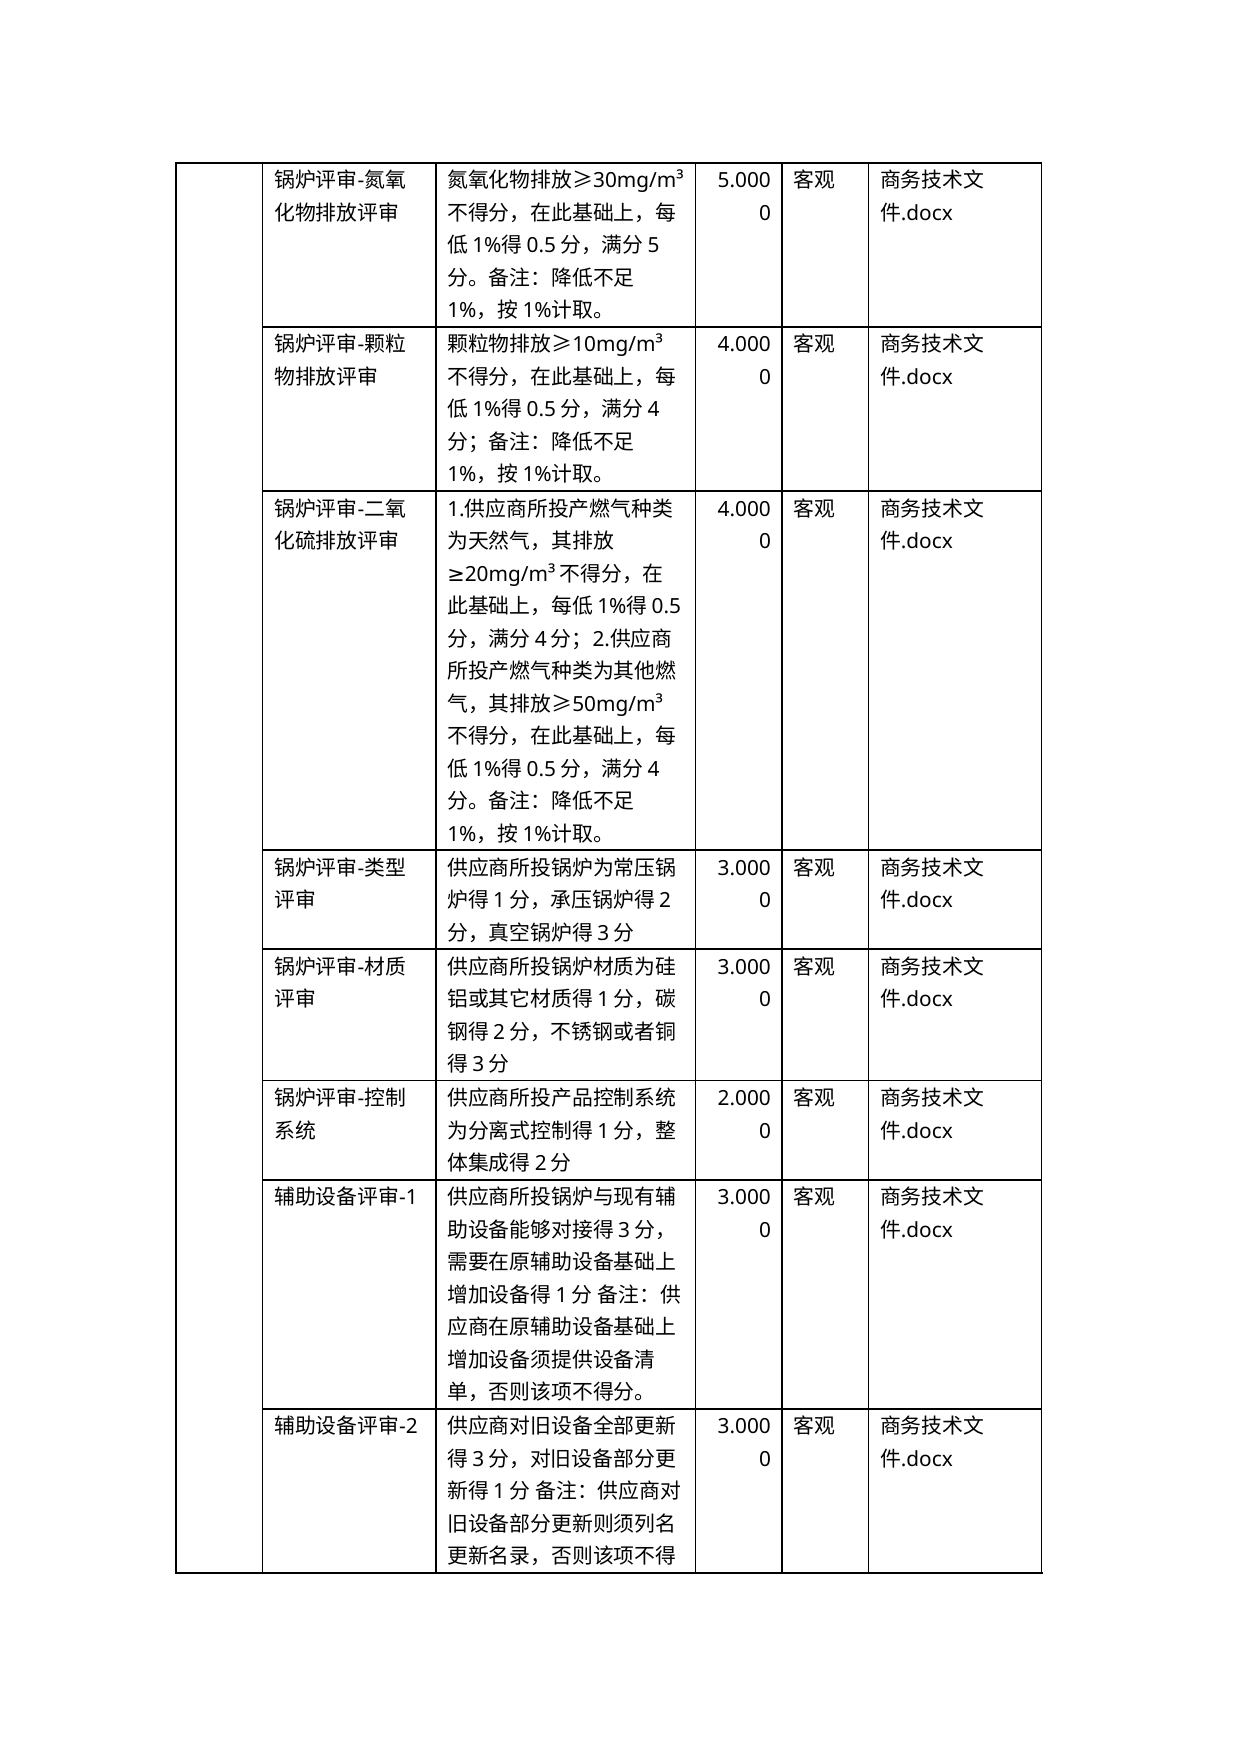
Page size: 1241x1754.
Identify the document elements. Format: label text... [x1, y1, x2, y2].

table_cell 1.供应商所投产燃气种类为天然气，其排放≥20mg/m³不得分，在此基础上，每低1%得0.5分，满分4分；2.供应商所投产燃气种类为其他燃气，其排放≥50mg/m³不得分，在此基础上，每低1%得0.5分，满分4分。备注：降低不足1%，按1%计取。 [437, 492, 695, 849]
table_cell 客观 [783, 492, 868, 849]
table_cell 商务技术文件.docx [869, 164, 1041, 326]
table_cell 2.0000 [696, 1081, 781, 1179]
table_cell 4.0000 [696, 492, 781, 849]
table_cell 客观 [783, 1181, 868, 1408]
table_cell 商务技术文件.docx [869, 851, 1041, 948]
table_cell 锅炉评审-类型评审 [263, 851, 435, 948]
table_cell 客观 [783, 1081, 868, 1179]
table_cell 4.0000 [696, 328, 781, 490]
table_cell 3.0000 [696, 1181, 781, 1408]
table_cell 锅炉评审-氮氧化物排放评审 [263, 164, 435, 326]
table_cell 供应商所投锅炉为常压锅炉得1分，承压锅炉得2分，真空锅炉得3分 [437, 851, 695, 948]
table_cell 客观 [783, 1410, 868, 1572]
table_cell 供应商所投产品控制系统为分离式控制得1分，整体集成得2分 [437, 1081, 695, 1179]
table_cell 商务技术文件.docx [869, 950, 1041, 1080]
table_cell 锅炉评审-控制系统 [263, 1081, 435, 1179]
table_cell 商务技术文件.docx [869, 1081, 1041, 1179]
table_cell 商务技术文件.docx [869, 492, 1041, 849]
table_cell 锅炉评审-颗粒物排放评审 [263, 328, 435, 490]
table_cell 锅炉评审-材质评审 [263, 950, 435, 1080]
table_cell 3.0000 [696, 950, 781, 1080]
table_cell 氮氧化物排放≥30mg/m³不得分，在此基础上，每低1%得0.5分，满分5分。备注：降低不足1%，按1%计取。 [437, 164, 695, 326]
table_cell 商务技术文件.docx [869, 1410, 1041, 1572]
table_cell 供应商所投锅炉材质为硅铝或其它材质得1分，碳钢得2分，不锈钢或者铜得3分 [437, 950, 695, 1080]
table_cell 客观 [783, 328, 868, 490]
table_cell 客观 [783, 851, 868, 948]
table_cell 辅助设备评审-2 [263, 1410, 435, 1572]
table_cell 商务技术文件.docx [869, 1181, 1041, 1408]
table_cell 客观 [783, 950, 868, 1080]
table_cell 3.0000 [696, 851, 781, 948]
table_cell 供应商所投锅炉与现有辅助设备能够对接得3分，需要在原辅助设备基础上增加设备得1分 备注：供应商在原辅助设备基础上增加设备须提供设备清单，否则该项不得分。 [437, 1181, 695, 1408]
table_cell 颗粒物排放≥10mg/m³不得分，在此基础上，每低1%得0.5分，满分4分；备注：降低不足1%，按1%计取。 [437, 328, 695, 490]
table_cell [437, 1410, 695, 1572]
table_cell 锅炉评审-二氧化硫排放评审 [263, 492, 435, 849]
table_cell 商务技术文件.docx [869, 328, 1041, 490]
table_cell 5.0000 [696, 164, 781, 326]
table_cell 3.0000 [696, 1410, 781, 1572]
table_cell 客观 [783, 164, 868, 326]
table_cell 辅助设备评审-1 [263, 1181, 435, 1408]
